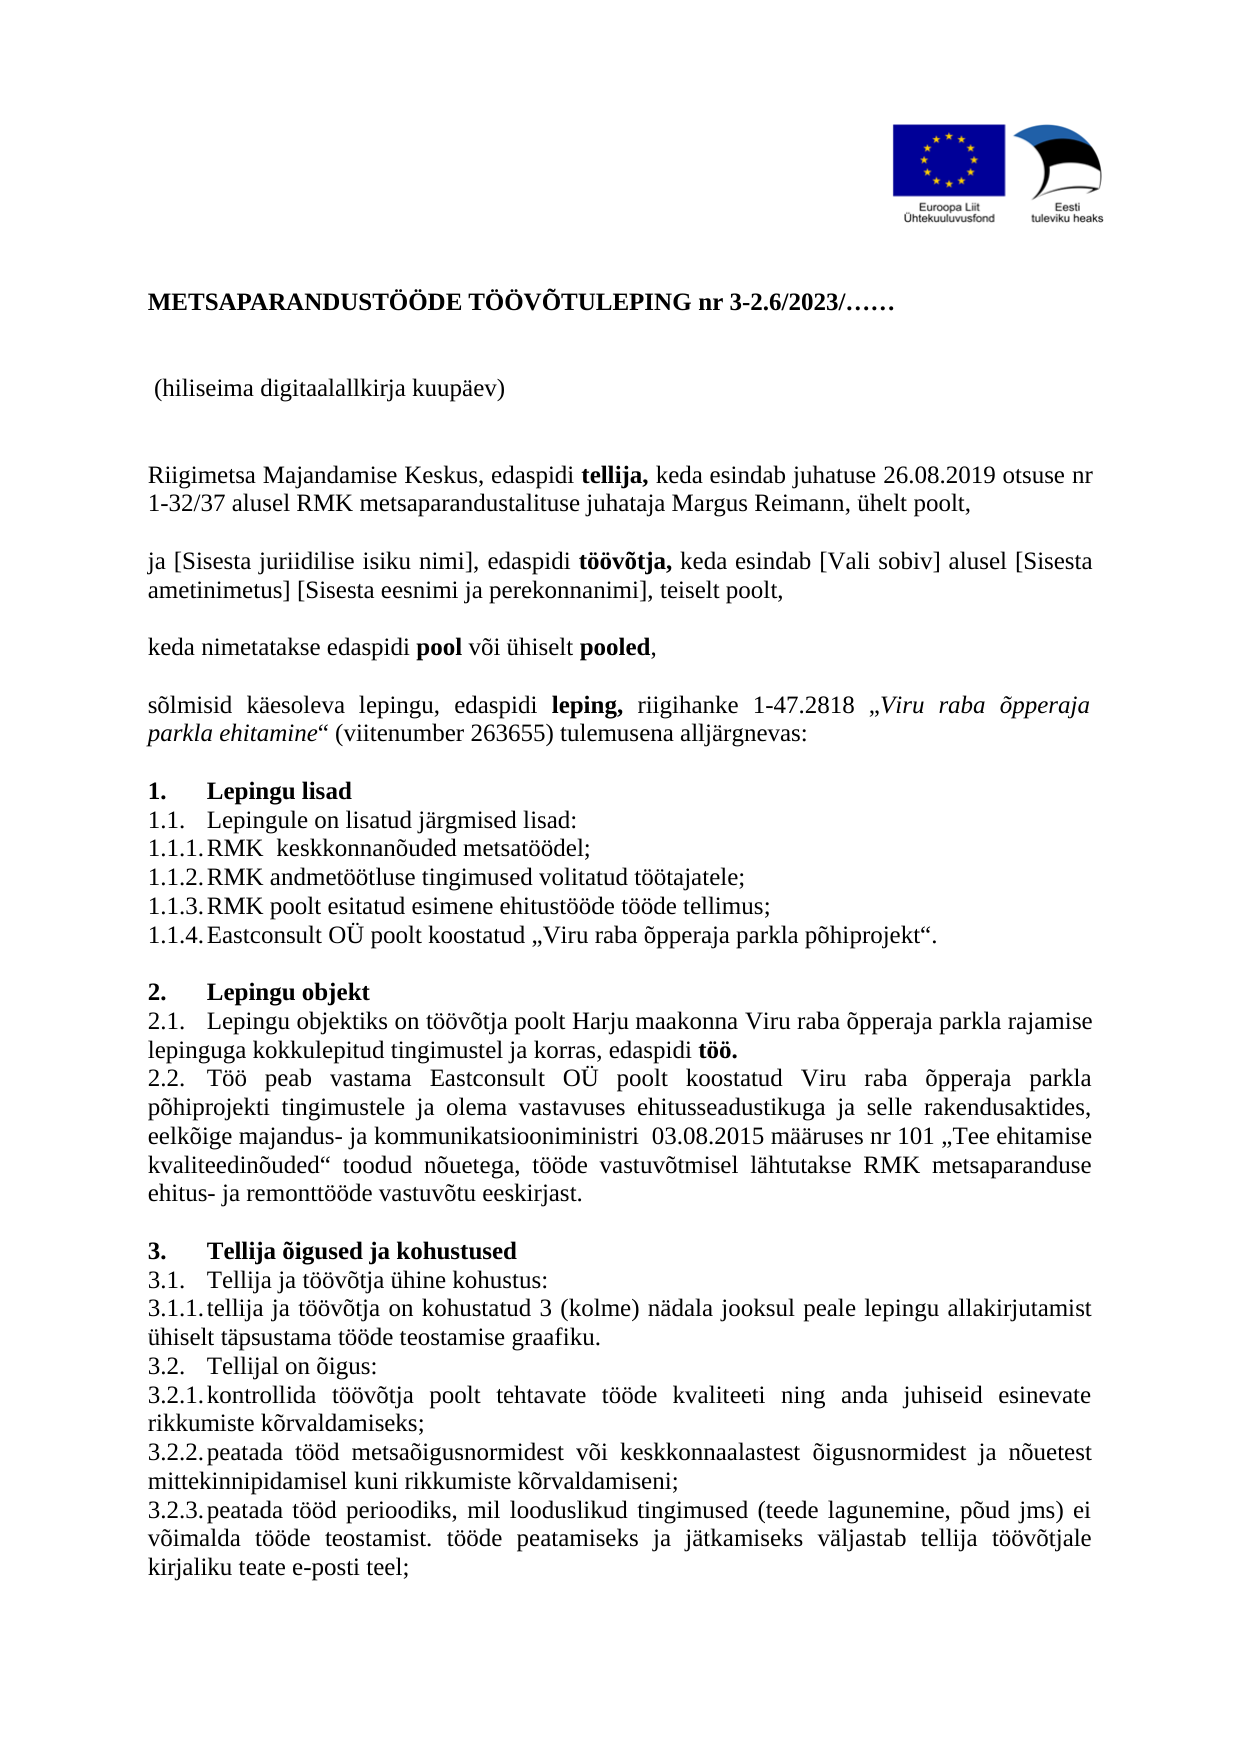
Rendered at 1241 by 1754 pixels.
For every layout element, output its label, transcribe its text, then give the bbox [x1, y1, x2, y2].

text Riigimetsa Majandamise Keskus, edaspidi tellija, keda esindab nr 1-32/37 alusel RMK metsaparandustalituse juhataja Margus Reimann, ühelt poolt, [148, 460, 1093, 517]
text Eastconsult OÜ poolt koostatud „Viru raba õpperaja parkla põhiprojekt“. [148, 920, 1093, 948]
text ja edaspidi töövõtja, keda esindab alusel teiselt poolt, [148, 546, 1093, 603]
text kontrollida töövõtja poolt tehtavate tööde kvaliteeti ning anda juhiseid esinevate rikkumiste kõrvaldamiseks; [148, 1380, 1093, 1437]
text Lepingu objekt [148, 977, 1093, 1006]
text Lepingu objektiks on töövõtja poolt Harju maakonna Viru raba õpperaja parkla rajamise lepinguga kokkulepitud tingimustel ja korras, edaspidi töö. [148, 1006, 1093, 1063]
text RMK keskkonnanõuded metsatöödel; [148, 833, 1093, 862]
text sõlmisid käesoleva lepingu, edaspidi leping, 1-47.2818 „Viru raba õpperaja parkla ehitamine“ (viitenumber 263655) tulemusena alljärgnevas: [148, 690, 1093, 747]
text peatada tööd metsaõigusnormidest või keskkonnaalastest õigusnormidest ja nõuetest mittekinnipidamisel kuni rikkumiste kõrvaldamiseni; [148, 1437, 1093, 1495]
text RMK poolt esitatud esimene ehitustööde tööde tellimus; [148, 891, 1093, 920]
text Lepingu lisad [148, 776, 1093, 805]
text RMK andmetöötluse tingimused volitatud töötajatele; [148, 862, 1093, 891]
text Töö peab vastama Eastconsult OÜ poolt koostatud Viru raba õpperaja parkla põhiprojekti tingimustele ja olema vastavuses ehitusseadustikuga ja selle rakendusaktides, eelkõige majandus- ja kommunikatsiooniministri 03.08.2015 määruses nr 101 „Tee ehitamise kvaliteedinõuded“ toodud nõuetega, tööde vastuvõtmisel lähtutakse RMK metsaparanduse ehitus- ja remonttööde vastuvõtu eeskirjast. [148, 1063, 1093, 1207]
picture [885, 117, 1109, 230]
text METSAPARANDUSTÖÖDE TÖÖVÕTULEPING nr 3-2.6/2023/…… [148, 287, 1093, 316]
text Lepingule on lisatud järgmised lisad: [148, 805, 1093, 833]
text Tellijal on õigus: [148, 1351, 1093, 1380]
text Tellija ja töövõtja ühine kohustus: [148, 1265, 1093, 1293]
text keda nimetatakse edaspidi pool või ühiselt pooled, [148, 632, 1093, 661]
text Tellija õigused ja kohustused [148, 1236, 1093, 1265]
text peatada tööd perioodiks, mil looduslikud tingimused (teede lagunemine, põud jms) ei võimalda tööde teostamist. tööde peatamiseks ja jätkamiseks väljastab tellija töövõtjale kirjaliku teate e-posti teel; [148, 1495, 1093, 1581]
text (hiliseima digitaalallkirja kuupäev) [148, 373, 1093, 402]
text tellija ja töövõtja on kohustatud 3 (kolme) nädala jooksul peale lepingu allakirjutamist ühiselt täpsustama tööde teostamise graafiku. [148, 1293, 1093, 1351]
